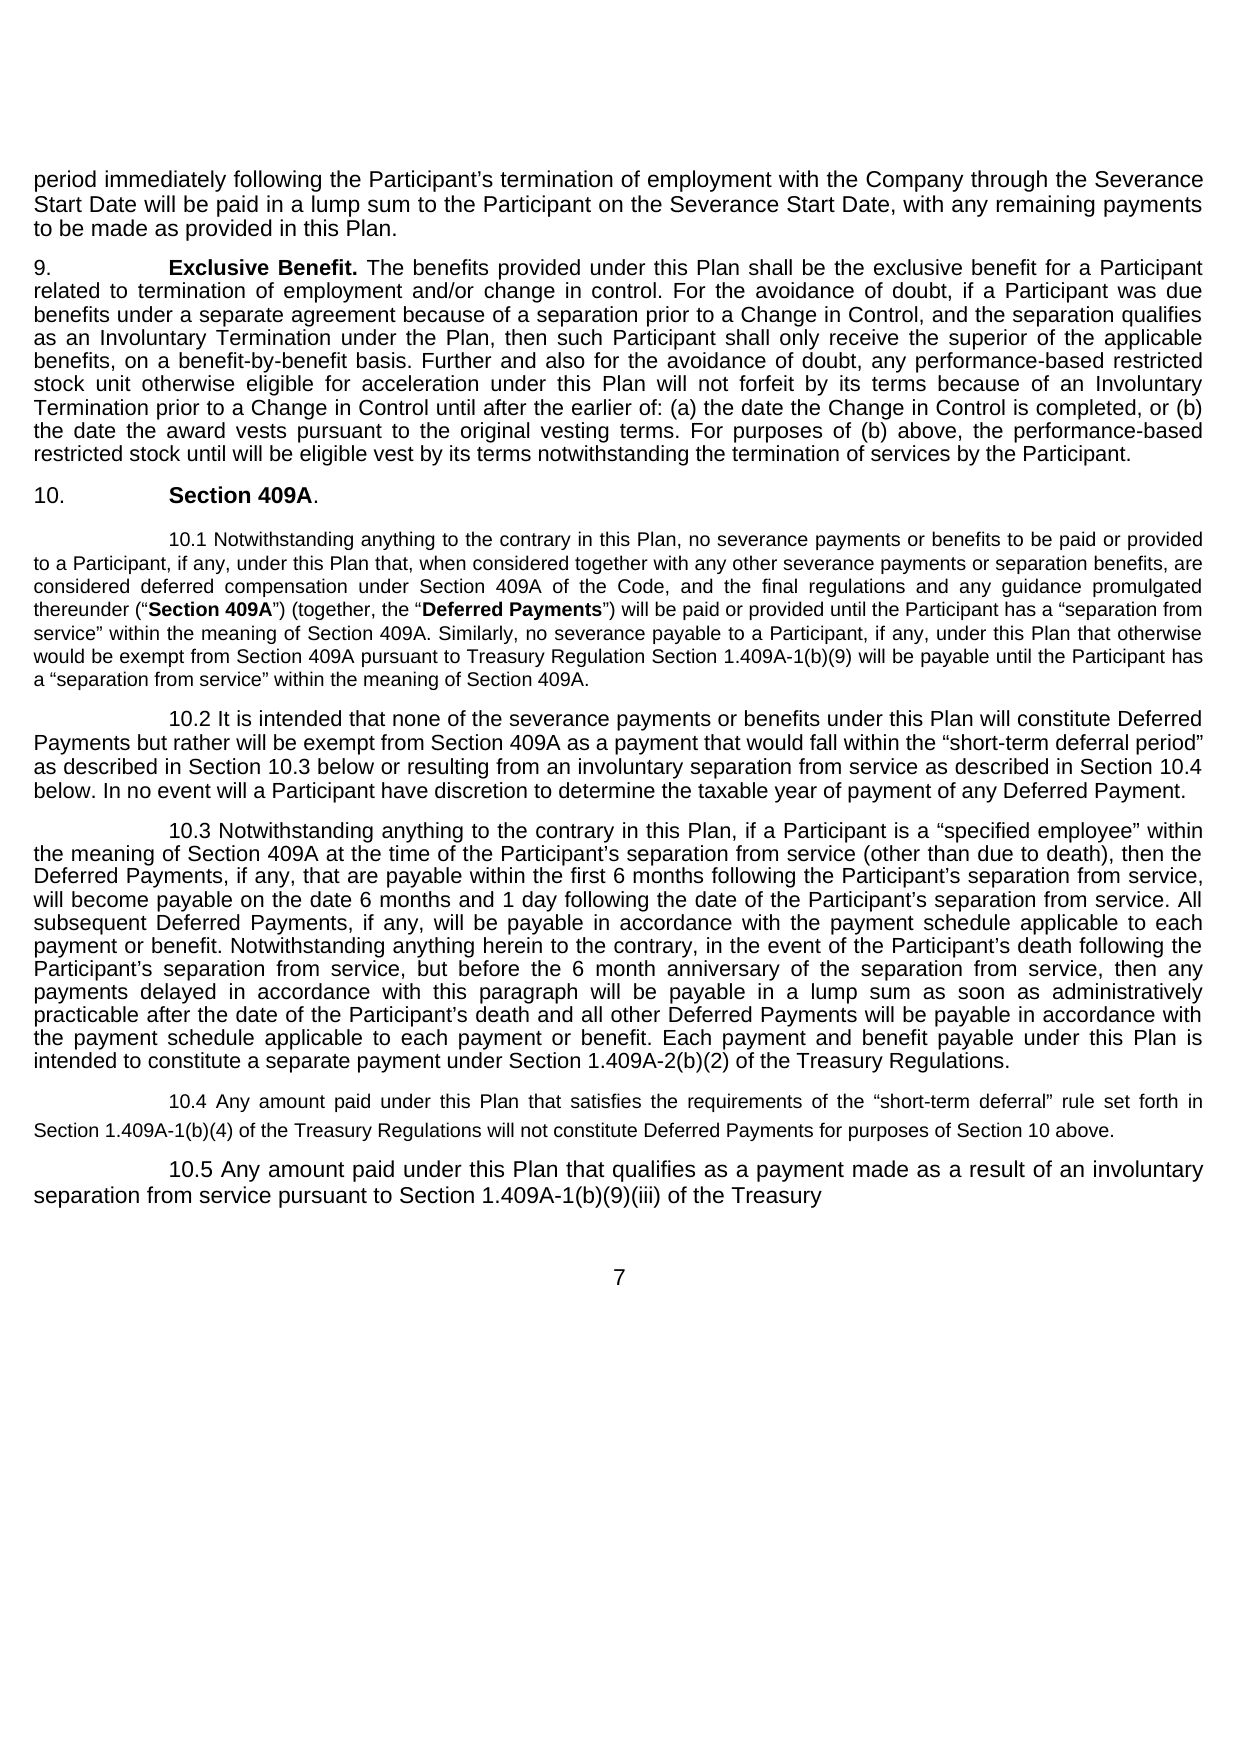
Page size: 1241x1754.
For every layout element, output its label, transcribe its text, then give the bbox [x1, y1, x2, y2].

text 10.1 Notwithstanding anything to the contrary in this Plan, no severance payments or benefits to be paid or provided to a Participant, if any, under this Plan that, when considered together with any other severance payments or separation benefits, are considered deferred compensation under Section 409A of the Code, and the final regulations and any guidance promulgated thereunder (“Section 409A”) (together, the “Deferred Payments”) will be paid or provided until the Participant has a “separation from service” within the meaning of Section 409A. Similarly, no severance payable to a Participant, if any, under this Plan that otherwise would be exempt from Section 409A pursuant to Treasury Regulation Section 1.409A-1(b)(9) will be payable until the Participant has a “separation from service” within the meaning of Section 409A. [33, 528, 1205, 691]
text 10.3 Notwithstanding anything to the contrary in this Plan, if a Participant is a “specified employee” within the meaning of Section 409A at the time of the Participant’s separation from service (other than due to death), then the Deferred Payments, if any, that are payable within the first 6 months following the Participant’s separation from service, will become payable on the date 6 months and 1 day following the date of the Participant’s separation from service. All subsequent Deferred Payments, if any, will be payable in accordance with the payment schedule applicable to each payment or benefit. Notwithstanding anything herein to the contrary, in the event of the Participant’s death following the Participant’s separation from service, but before the 6 month anniversary of the separation from service, then any payments delayed in accordance with this paragraph will be payable in a lump sum as soon as administratively practicable after the date of the Participant’s death and all other Deferred Payments will be payable in accordance with the payment schedule applicable to each payment or benefit. Each payment and benefit payable under this Plan is intended to constitute a separate payment under Section 1.409A-2(b)(2) of the Treasury Regulations. [33, 820, 1205, 1073]
list Section 409A. [33, 482, 1205, 509]
text 10.2 It is intended that none of the severance payments or benefits under this Plan will constitute Deferred Payments but rather will be exempt from Section 409A as a payment that would fall within the “short-term deferral period” as described in Section 10.3 below or resulting from an involuntary separation from service as described in Section 10.4 below. In no event will a Participant have discretion to determine the taxable year of payment of any Deferred Payment. [33, 707, 1205, 803]
text 10.4 Any amount paid under this Plan that satisfies the requirements of the “short-term deferral” rule set forth in Section 1.409A-1(b)(4) of the Treasury Regulations will not constitute Deferred Payments for purposes of Section 10 above. [33, 1090, 1205, 1141]
text 10.5 Any amount paid under this Plan that qualifies as a payment made as a result of an involuntary separation from service pursuant to Section 1.409A-1(b)(9)(iii) of the Treasury [33, 1157, 1205, 1208]
text period immediately following the Participant’s termination of employment with the Company through the Severance Start Date will be paid in a lump sum to the Participant on the Severance Start Date, with any remaining payments to be made as provided in this Plan. [33, 168, 1205, 241]
text 7 [33, 1264, 1205, 1290]
list Exclusive Benefit. The benefits provided under this Plan shall be the exclusive benefit for a Participant related to termination of employment and/or change in control. For the avoidance of doubt, if a Participant was due benefits under a separate agreement because of a separation prior to a Change in Control, and the separation qualifies as an Involuntary Termination under the Plan, then such Participant shall only receive the superior of the applicable benefits, on a benefit-by-benefit basis. Further and also for the avoidance of doubt, any performance-based restricted stock unit otherwise eligible for acceleration under this Plan will not forfeit by its terms because of an Involuntary Termination prior to a Change in Control until after the earlier of: (a) the date the Change in Control is completed, or (b) the date the award vests pursuant to the original vesting terms. For purposes of (b) above, the performance-based restricted stock until will be eligible vest by its terms notwithstanding the termination of services by the Participant. [33, 257, 1205, 466]
